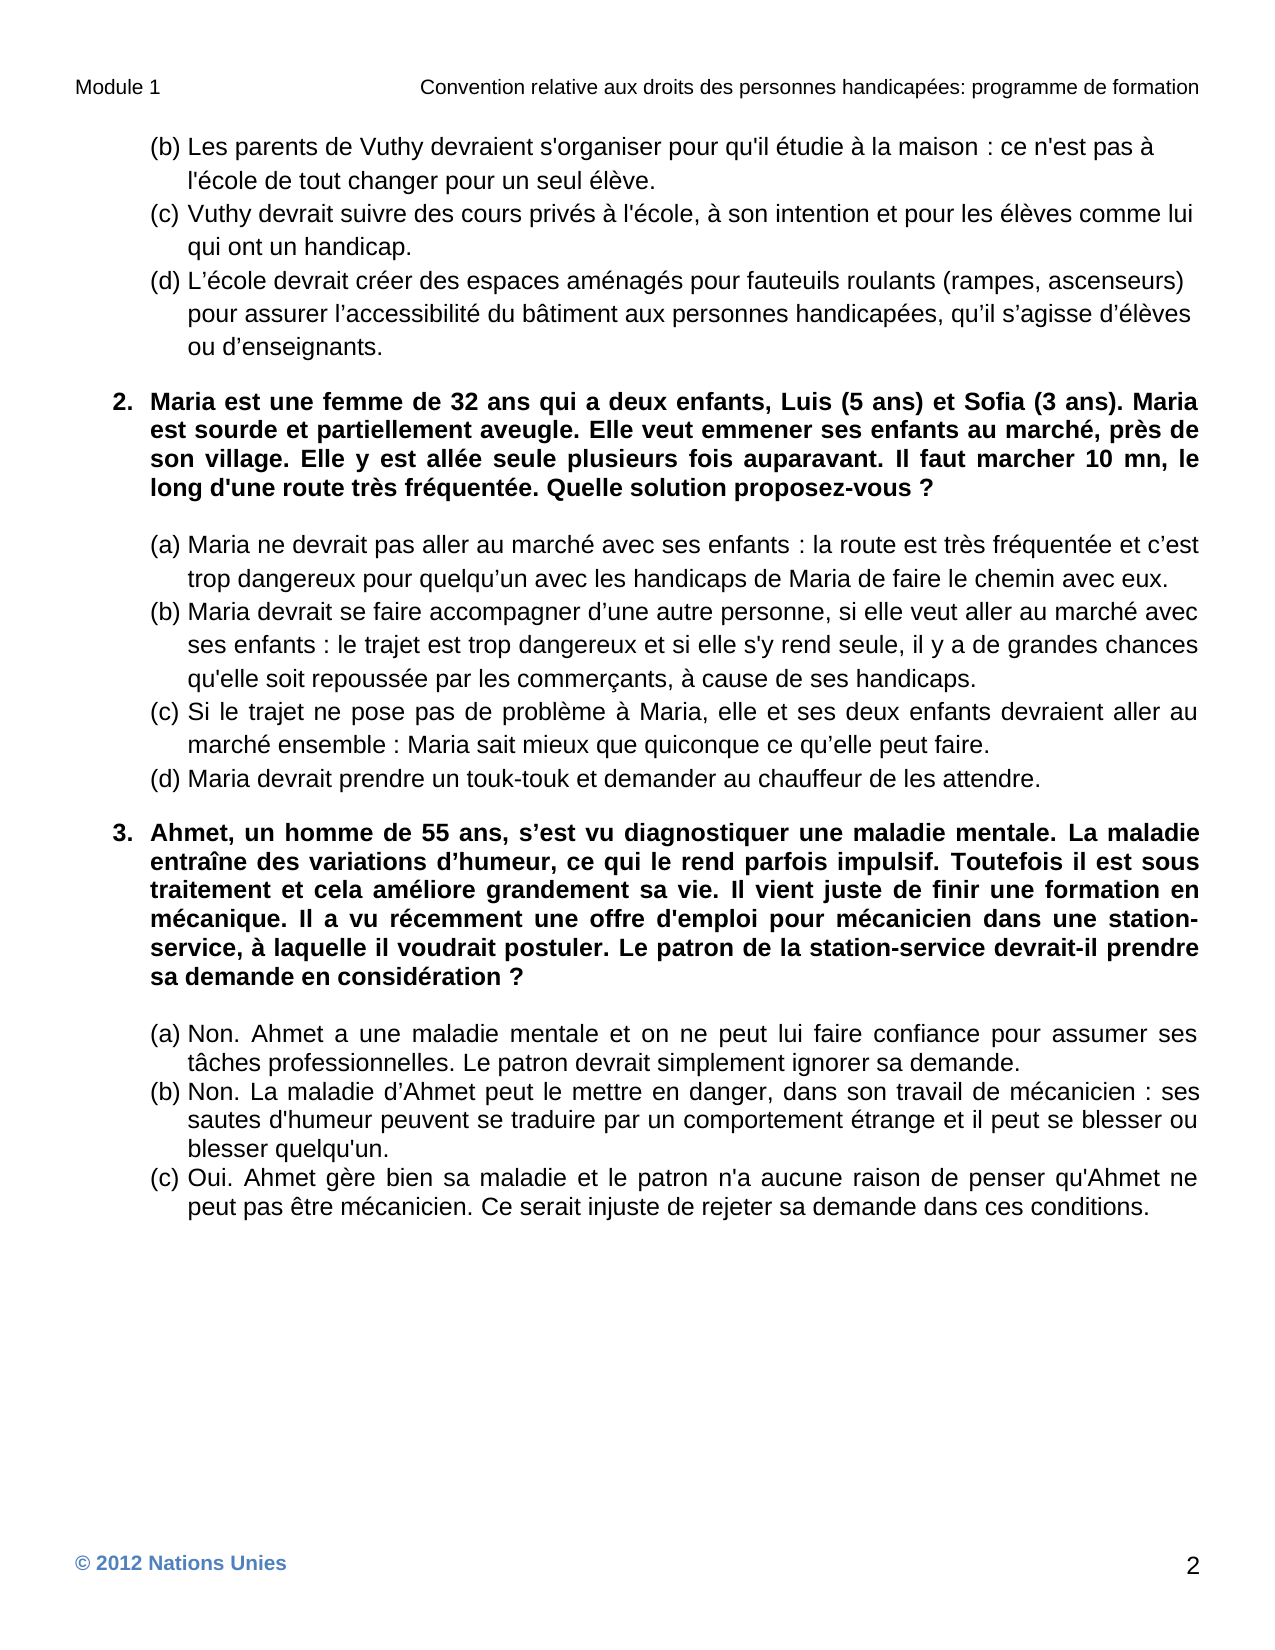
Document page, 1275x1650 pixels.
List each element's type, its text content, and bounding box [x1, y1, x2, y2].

list Oui. Ahmet gère bien sa maladie et le patron n'a aucune raison de penser qu'Ahmet ne peut pas être mécanicien. Ce serait injuste de rejeter sa demande dans ces conditions. [150, 1163, 1200, 1220]
list Maria est une femme de 32 ans qui a deux enfants, Luis (5 ans) et Sofia (3 ans). Maria est sourde et partiellement aveugle. Elle veut emmener ses enfants au marché, près de son village. Elle y est allée seule plusieurs fois auparavant. Il faut marcher 10 mn, le long d'une route très fréquentée. Quelle solution proposez-vous ? [112, 386, 1200, 501]
list Ahmet, un homme de 55 ans, s’est vu diagnostiquer une maladie mentale. La maladie entraîne des variations d’humeur, ce qui le rend parfois impulsif. Toutefois il est sous traitement et cela améliore grandement sa vie. Il vient juste de finir une formation en mécanique. Il a vu récemment une offre d'emploi pour mécanicien dans une station-service, à laquelle il voudrait postuler. Le patron de la station-service devrait-il prendre sa demande en considération ? [112, 818, 1200, 990]
list Si le trajet ne pose pas de problème à Maria, elle et ses deux enfants devraient aller au marché ensemble : Maria sait mieux que quiconque ce qu’elle peut faire. [150, 697, 1200, 759]
list Vuthy devrait suivre des cours privés à l'école, à son intention et pour les élèves comme lui qui ont un handicap. [150, 199, 1200, 261]
list Maria devrait se faire accompagner d’une autre personne, si elle veut aller au marché avec ses enfants : le trajet est trop dangereux et si elle s'y rend seule, il y a de grandes chances qu'elle soit repoussée par les commerçants, à cause de ses handicaps. [150, 597, 1200, 692]
list Maria ne devrait pas aller au marché avec ses enfants : la route est très fréquentée et c’est trop dangereux pour quelqu’un avec les handicaps de Maria de faire le chemin avec eux. [150, 530, 1200, 592]
list Maria devrait prendre un touk-touk et demander au chauffeur de les attendre. [150, 763, 1200, 792]
list Les parents de Vuthy devraient s'organiser pour qu'il étudie à la maison : ce n'est pas à l'école de tout changer pour un seul élève. [150, 132, 1200, 194]
list Non. La maladie d’Ahmet peut le mettre en danger, dans son travail de mécanicien : ses sautes d'humeur peuvent se traduire par un comportement étrange et il peut se blesser ou blesser quelqu'un. [150, 1076, 1200, 1163]
list Non. Ahmet a une maladie mentale et on ne peut lui faire confiance pour assumer ses tâches professionnelles. Le patron devrait simplement ignorer sa demande. [150, 1019, 1200, 1076]
list L’école devrait créer des espaces aménagés pour fauteuils roulants (rampes, ascenseurs) pour assurer l’accessibilité du bâtiment aux personnes handicapées, qu’il s’agisse d’élèves ou d’enseignants. [150, 266, 1200, 361]
